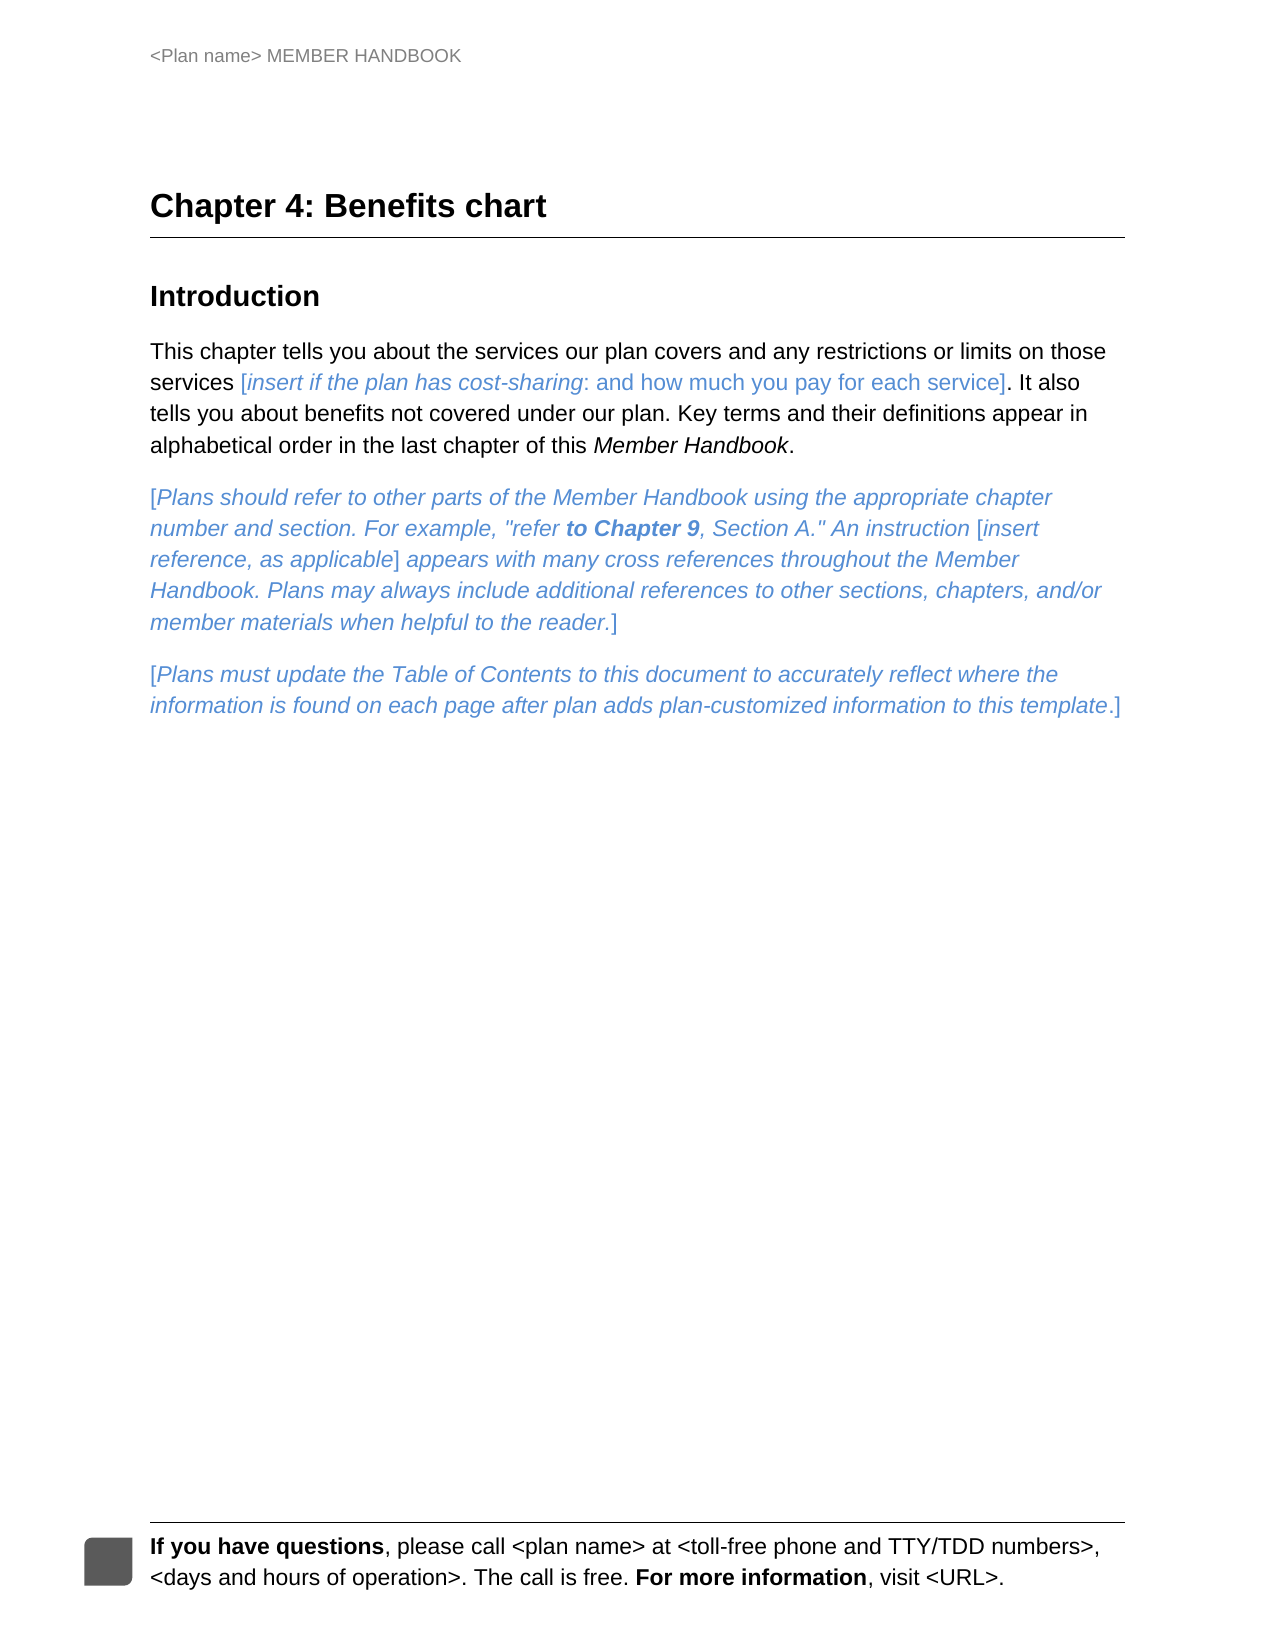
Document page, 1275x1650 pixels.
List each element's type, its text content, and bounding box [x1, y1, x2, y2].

text Introduction [150, 276, 1125, 313]
text [Plans must update the Table of Contents to this document to accurately reflect where the information is found on each page after plan adds plan-customized information to this template.] [150, 657, 1125, 720]
text Chapter 4: Benefits chart [150, 187, 1125, 237]
text This chapter tells you about the services our plan covers and any restrictions or limits on those services [insert if the plan has cost-sharing: and how much you pay for each service]. It also tells you about benefits not covered under our plan. Key terms and their definitions appear in alphabetical order in the last chapter of this Member Handbook. [150, 334, 1125, 459]
text [Plans should refer to other parts of the Member Handbook using the appropriate chapter number and section. For example, "refer to Chapter 9, Section A." An instruction [insert reference, as applicable] appears with many cross references throughout the Member Handbook. Plans may always include additional references to other sections, chapters, and/or member materials when helpful to the reader.] [150, 480, 1125, 636]
